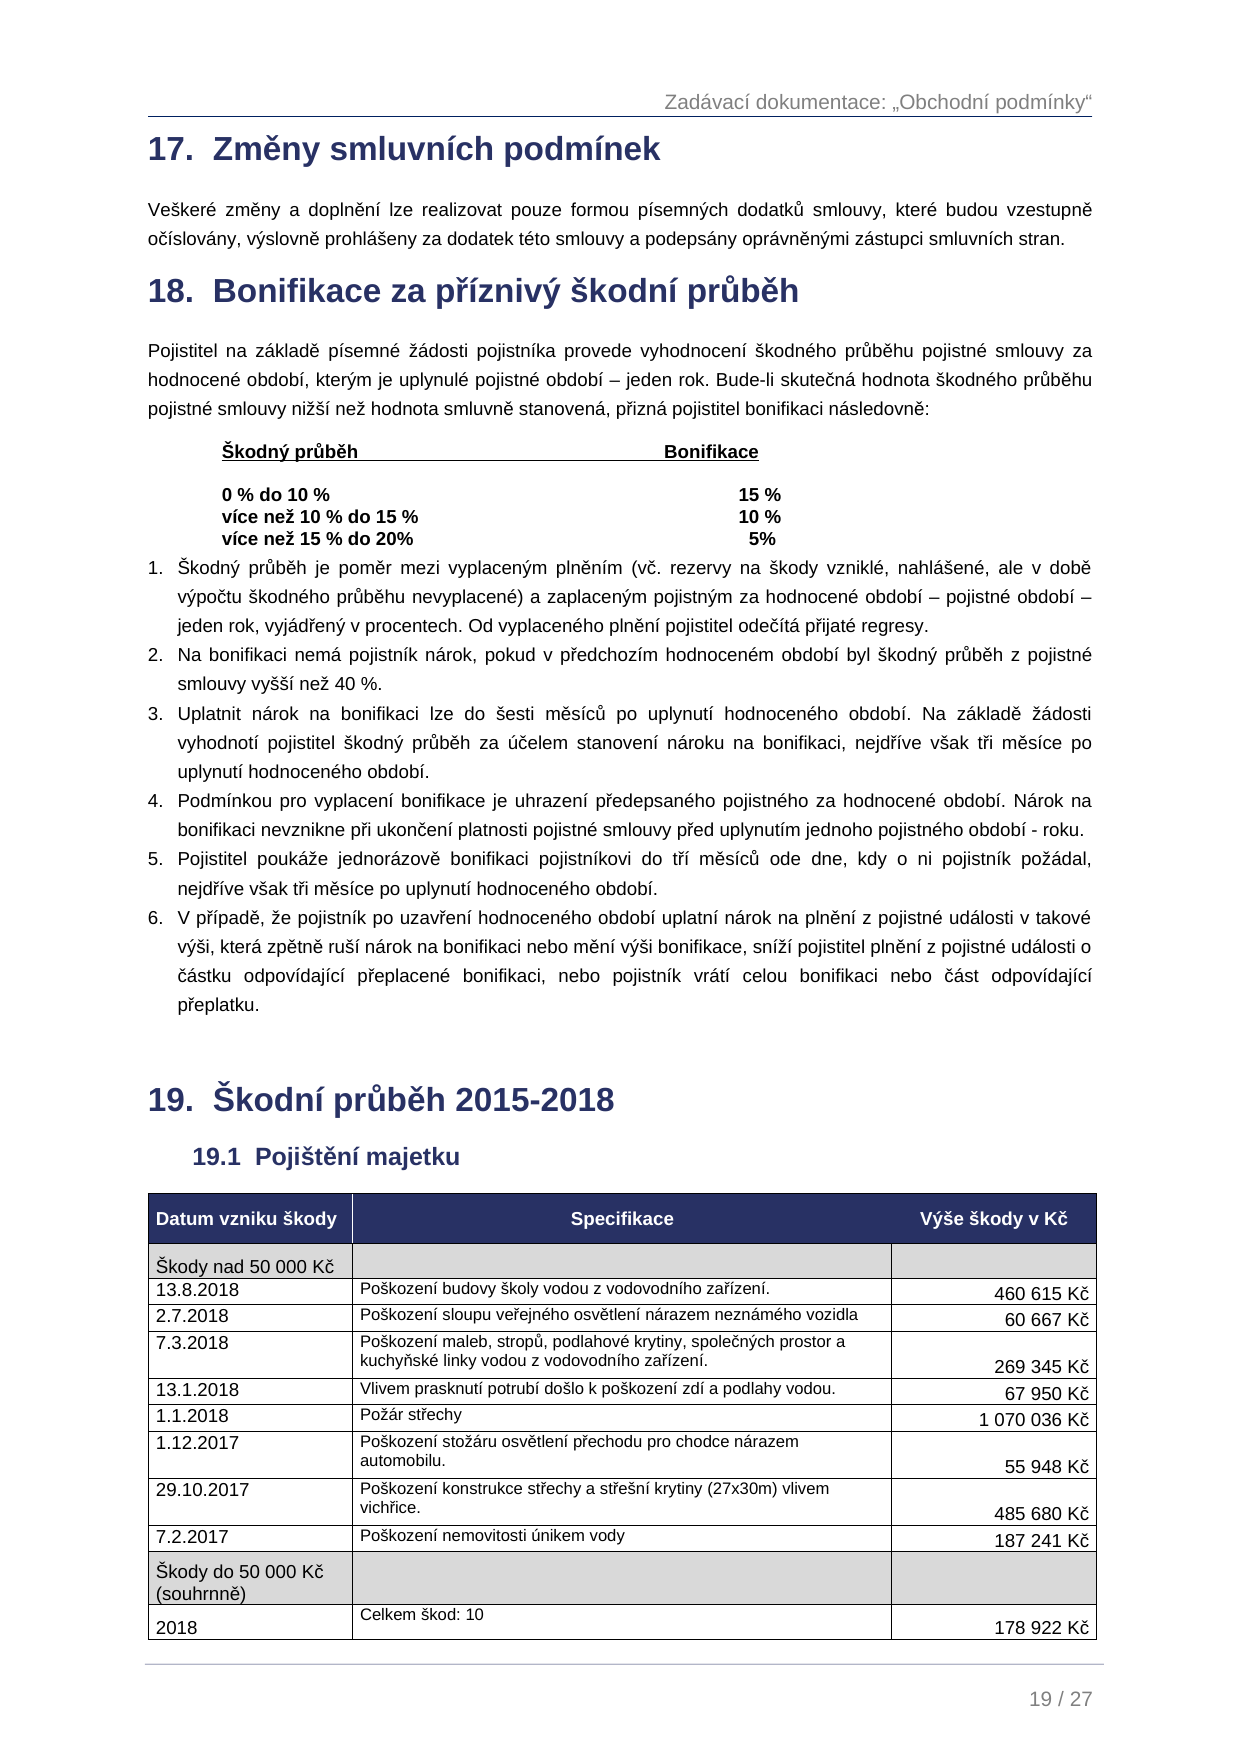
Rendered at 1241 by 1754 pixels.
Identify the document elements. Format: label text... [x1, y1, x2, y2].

table_cell Poškození budovy školy vodou z vodovodního zařízení. [353, 1279, 891, 1304]
table_cell 2.7.2018 [149, 1305, 352, 1331]
table_cell 7.2.2017 [149, 1526, 352, 1551]
subtitle Pojištění majetku [192, 1142, 1092, 1170]
table_cell Poškození stožáru osvětlení přechodu pro chodce nárazem automobilu. [353, 1432, 891, 1478]
table_header Specifikace [353, 1194, 892, 1243]
table_header Datum vzniku škody [149, 1194, 352, 1243]
table_cell [892, 1552, 1096, 1604]
subtitle Změny smluvních podmínek [148, 129, 1092, 168]
text Veškeré změny a doplnění lze realizovat pouze formou písemných dodatků smlouvy, které budou vzestupně očíslovány, výslovně prohlášeny za dodatek této smlouvy a podepsány oprávněnými zástupci smluvních stran. [148, 191, 1092, 249]
table_cell [892, 1244, 1096, 1278]
table_cell Vlivem prasknutí potrubí došlo k poškození zdí a podlahy vodou. [353, 1379, 891, 1404]
table_cell 60 667 Kč [892, 1305, 1096, 1331]
table_cell Celkem škod: 10 [353, 1605, 891, 1638]
table_cell 13.8.2018 [149, 1279, 352, 1304]
table_cell 55 948 Kč [892, 1432, 1096, 1478]
text 0 % do 10 % 15 % [222, 484, 1092, 506]
list Na bonifikaci nemá pojistník nárok, pokud v předchozím hodnoceném období byl škodný průběh z pojistné smlouvy vyšší než 40 %. [148, 636, 1092, 695]
text Pojistitel na základě písemné žádosti pojistníka provede vyhodnocení škodného průběhu pojistné smlouvy za hodnocené období, kterým je uplynulé pojistné období – jeden rok. Bude-li skutečná hodnota škodného průběhu pojistné smlouvy nižší než hodnota smluvně stanovená, přizná pojistitel bonifikaci následovně: [148, 332, 1092, 419]
subtitle Bonifikace za příznivý škodní průběh [148, 271, 1092, 309]
table_cell 7.3.2018 [149, 1332, 352, 1378]
table_cell 187 241 Kč [892, 1526, 1096, 1551]
table_cell 13.1.2018 [149, 1379, 352, 1404]
table_cell 269 345 Kč [892, 1332, 1096, 1378]
table_header Výše škody v Kč [892, 1194, 1096, 1243]
table_cell Požár střechy [353, 1405, 891, 1431]
table_cell Poškození maleb, stropů, podlahové krytiny, společných prostor a kuchyňské linky vodou z vodovodního zařízení. [353, 1332, 891, 1378]
table_cell 460 615 Kč [892, 1279, 1096, 1304]
table_cell Poškození sloupu veřejného osvětlení nárazem neznámého vozidla [353, 1305, 891, 1331]
list Uplatnit nárok na bonifikaci lze do šesti měsíců po uplynutí hodnoceného období. Na základě žádosti vyhodnotí pojistitel škodný průběh za účelem stanovení nároku na bonifikaci, nejdříve však tři měsíce po uplynutí hodnoceného období. [148, 695, 1092, 782]
table_cell 29.10.2017 [149, 1479, 352, 1524]
list Podmínkou pro vyplacení bonifikace je uhrazení předepsaného pojistného za hodnocené období. Nárok na bonifikaci nevznikne při ukončení platnosti pojistné smlouvy před uplynutím jednoho pojistného období - roku. [148, 782, 1092, 841]
table_cell 1.12.2017 [149, 1432, 352, 1478]
table_cell 2018 [149, 1605, 352, 1638]
table_cell 1.1.2018 [149, 1405, 352, 1431]
table_cell Škody do 50 000 Kč (souhrnně) [149, 1552, 352, 1604]
table_cell Škody nad 50 000 Kč [149, 1244, 352, 1278]
table_cell 178 922 Kč [892, 1605, 1096, 1638]
list V případě, že pojistník po uzavření hodnoceného období uplatní nárok na plnění z pojistné události v takové výši, která zpětně ruší nárok na bonifikaci nebo mění výši bonifikace, sníží pojistitel plnění z pojistné události o částku odpovídající přeplacené bonifikaci, nebo pojistník vrátí celou bonifikaci nebo část odpovídající přeplatku. [148, 899, 1092, 1016]
table_cell [353, 1552, 891, 1604]
list Škodný průběh je poměr mezi vyplaceným plněním (vč. rezervy na škody vzniklé, nahlášené, ale v době výpočtu škodného průběhu nevyplacené) a zaplaceným pojistným za hodnocené období – pojistné období – jeden rok, vyjádřený v procentech. Od vyplaceného plnění pojistitel odečítá přijaté regresy. [148, 549, 1092, 636]
list Pojistitel poukáže jednorázově bonifikaci pojistníkovi do tří měsíců ode dne, kdy o ni pojistník požádal, nejdříve však tři měsíce po uplynutí hodnoceného období. [148, 841, 1092, 899]
table_cell 67 950 Kč [892, 1379, 1096, 1404]
table_cell 1 070 036 Kč [892, 1405, 1096, 1431]
table_cell Poškození nemovitosti únikem vody [353, 1526, 891, 1551]
table_cell [353, 1244, 891, 1278]
table_cell 485 680 Kč [892, 1479, 1096, 1524]
text více než 15 % do 20% 5% [222, 527, 1092, 549]
text více než 10 % do 15 % 10 % [222, 506, 1092, 527]
subtitle Škodní průběh 2015-2018 [148, 1080, 1092, 1119]
text Škodný průběh Bonifikace [222, 441, 1092, 463]
table_cell Poškození konstrukce střechy a střešní krytiny (27x30m) vlivem vichřice. [353, 1479, 891, 1524]
